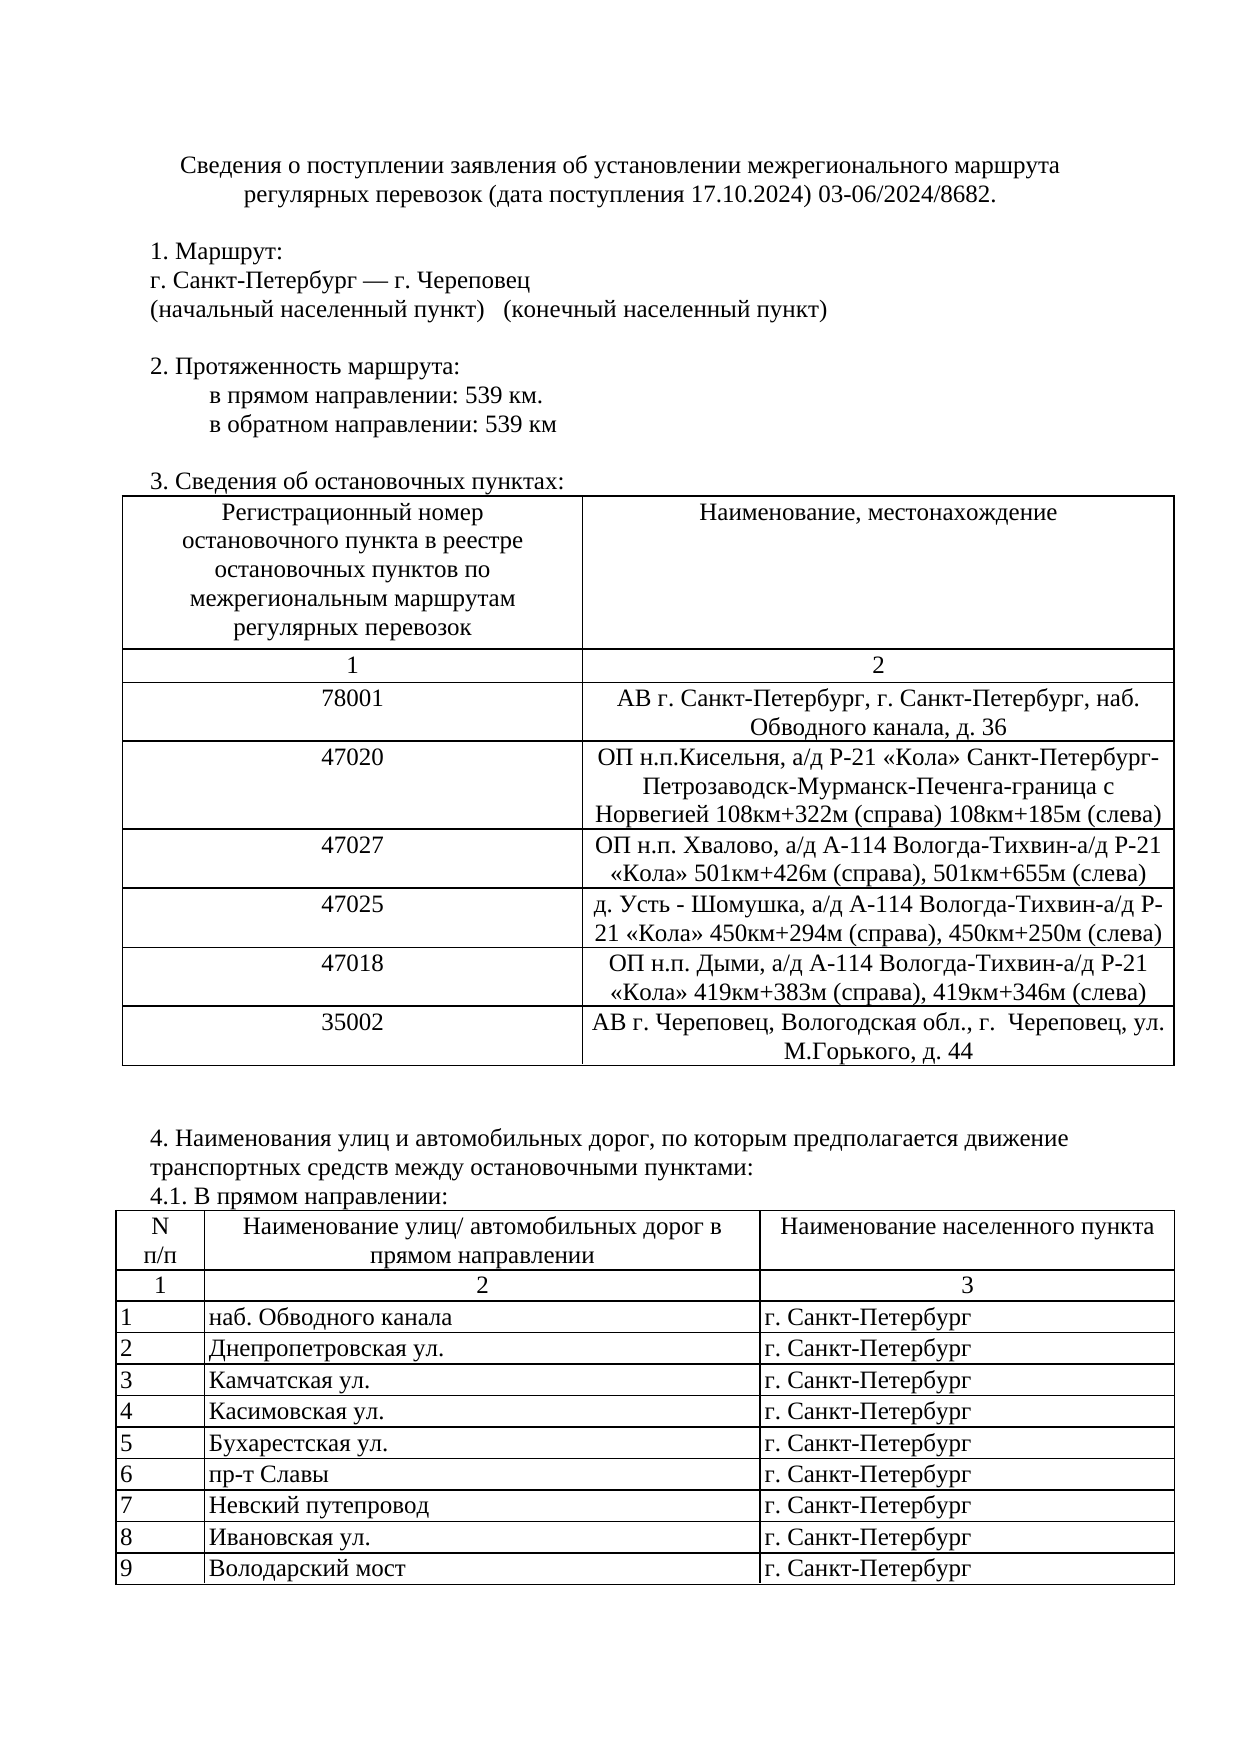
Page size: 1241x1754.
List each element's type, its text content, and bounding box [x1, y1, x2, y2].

table_header Наименование улиц/ автомобильных дорог в прямом направлении [205, 1211, 759, 1269]
table_header N п/п [117, 1211, 204, 1269]
table_cell 47027 [123, 830, 582, 887]
table_cell 47020 [123, 742, 582, 828]
table_cell Володарский мост [205, 1554, 759, 1583]
table_cell 47025 [123, 889, 582, 946]
table_cell г. Санкт-Петербург [761, 1396, 1174, 1426]
table_cell 47018 [123, 948, 582, 1005]
text 4.1. В прямом направлении: [150, 1181, 1090, 1210]
table_cell 1 [123, 650, 582, 681]
table_cell Невский путепровод [205, 1491, 759, 1521]
table_cell ОП н.п. Хвалово, а/д А-114 Вологда-Тихвин-а/д Р-21 «Кола» 501км+426м (справа), 501км+655м (слева) [583, 830, 1173, 887]
text 4. Наименования улиц и автомобильных дорог, по которым предполагается движение транспортных средств между остановочными пунктами: [150, 1123, 1090, 1181]
table_cell 2 [583, 650, 1173, 681]
table_cell г. Санкт-Петербург [761, 1491, 1174, 1521]
table_cell 4 [117, 1396, 204, 1426]
table_cell 9 [117, 1554, 204, 1583]
table_cell 3 [117, 1365, 204, 1395]
table_cell г. Санкт-Петербург [761, 1428, 1174, 1458]
table_cell 6 [117, 1459, 204, 1489]
table_cell 2 [205, 1271, 759, 1300]
table_cell АВ г. Санкт-Петербург, г. Санкт-Петербург, наб. Обводного канала, д. 36 [583, 683, 1173, 740]
table_header Наименование, местонахождение [583, 497, 1173, 648]
table_cell наб. Обводного канала [205, 1302, 759, 1332]
table_cell 8 [117, 1522, 204, 1552]
table_cell г. Санкт-Петербург [761, 1302, 1174, 1332]
table_cell г. Санкт-Петербург [761, 1459, 1174, 1489]
table_cell пр-т Славы [205, 1459, 759, 1489]
table_header Наименование населенного пункта [761, 1211, 1174, 1269]
table_cell 1 [117, 1271, 204, 1300]
text в прямом направлении: 539 км. [150, 380, 1090, 409]
table_cell ОП н.п.Кисельня, а/д Р-21 «Кола» Санкт-Петербург-Петрозаводск-Мурманск-Печенга-граница с Норвегией 108км+322м (справа) 108км+185м (слева) [583, 742, 1173, 828]
table_cell 78001 [123, 683, 582, 740]
table_cell Камчатская ул. [205, 1365, 759, 1395]
table_cell г. Санкт-Петербург [761, 1522, 1174, 1552]
text 2. Протяженность маршрута: [150, 351, 1090, 380]
table_header Регистрационный номер остановочного пункта в реестре остановочных пунктов по межрегиональным маршрутам регулярных перевозок [123, 497, 582, 648]
table_cell г. Санкт-Петербург [761, 1365, 1174, 1395]
text Сведения о поступлении заявления об установлении межрегионального маршрута регулярных перевозок (дата поступления 17.10.2024) 03-06/2024/8682. [150, 150, 1090, 207]
text 1. Маршрут: [150, 236, 1090, 265]
table_cell 35002 [123, 1007, 582, 1064]
table_cell АВ г. Череповец, Вологодская обл., г. Череповец, ул. М.Горького, д. 44 [583, 1007, 1173, 1064]
table_cell 5 [117, 1428, 204, 1458]
table_cell ОП н.п. Дыми, а/д А-114 Вологда-Тихвин-а/д Р-21 «Кола» 419км+383м (справа), 419км+346м (слева) [583, 948, 1173, 1005]
text (начальный населенный пункт) (конечный населенный пункт) [150, 294, 1090, 322]
table_cell 3 [761, 1271, 1174, 1300]
table_cell Касимовская ул. [205, 1396, 759, 1426]
text г. Санкт-Петербург — г. Череповец [150, 265, 1090, 294]
table_cell Днепропетровская ул. [205, 1333, 759, 1363]
text в обратном направлении: 539 км [150, 409, 1090, 437]
table_cell д. Усть - Шомушка, а/д А-114 Вологда-Тихвин-а/д Р-21 «Кола» 450км+294м (справа), 450км+250м (слева) [583, 889, 1173, 946]
table_cell 1 [117, 1302, 204, 1332]
table_cell г. Санкт-Петербург [761, 1333, 1174, 1363]
table_cell г. Санкт-Петербург [761, 1554, 1174, 1583]
table_cell 2 [117, 1333, 204, 1363]
table_cell Бухарестская ул. [205, 1428, 759, 1458]
text 3. Сведения об остановочных пунктах: [150, 466, 1090, 495]
table_cell 7 [117, 1491, 204, 1521]
table_cell Ивановская ул. [205, 1522, 759, 1552]
